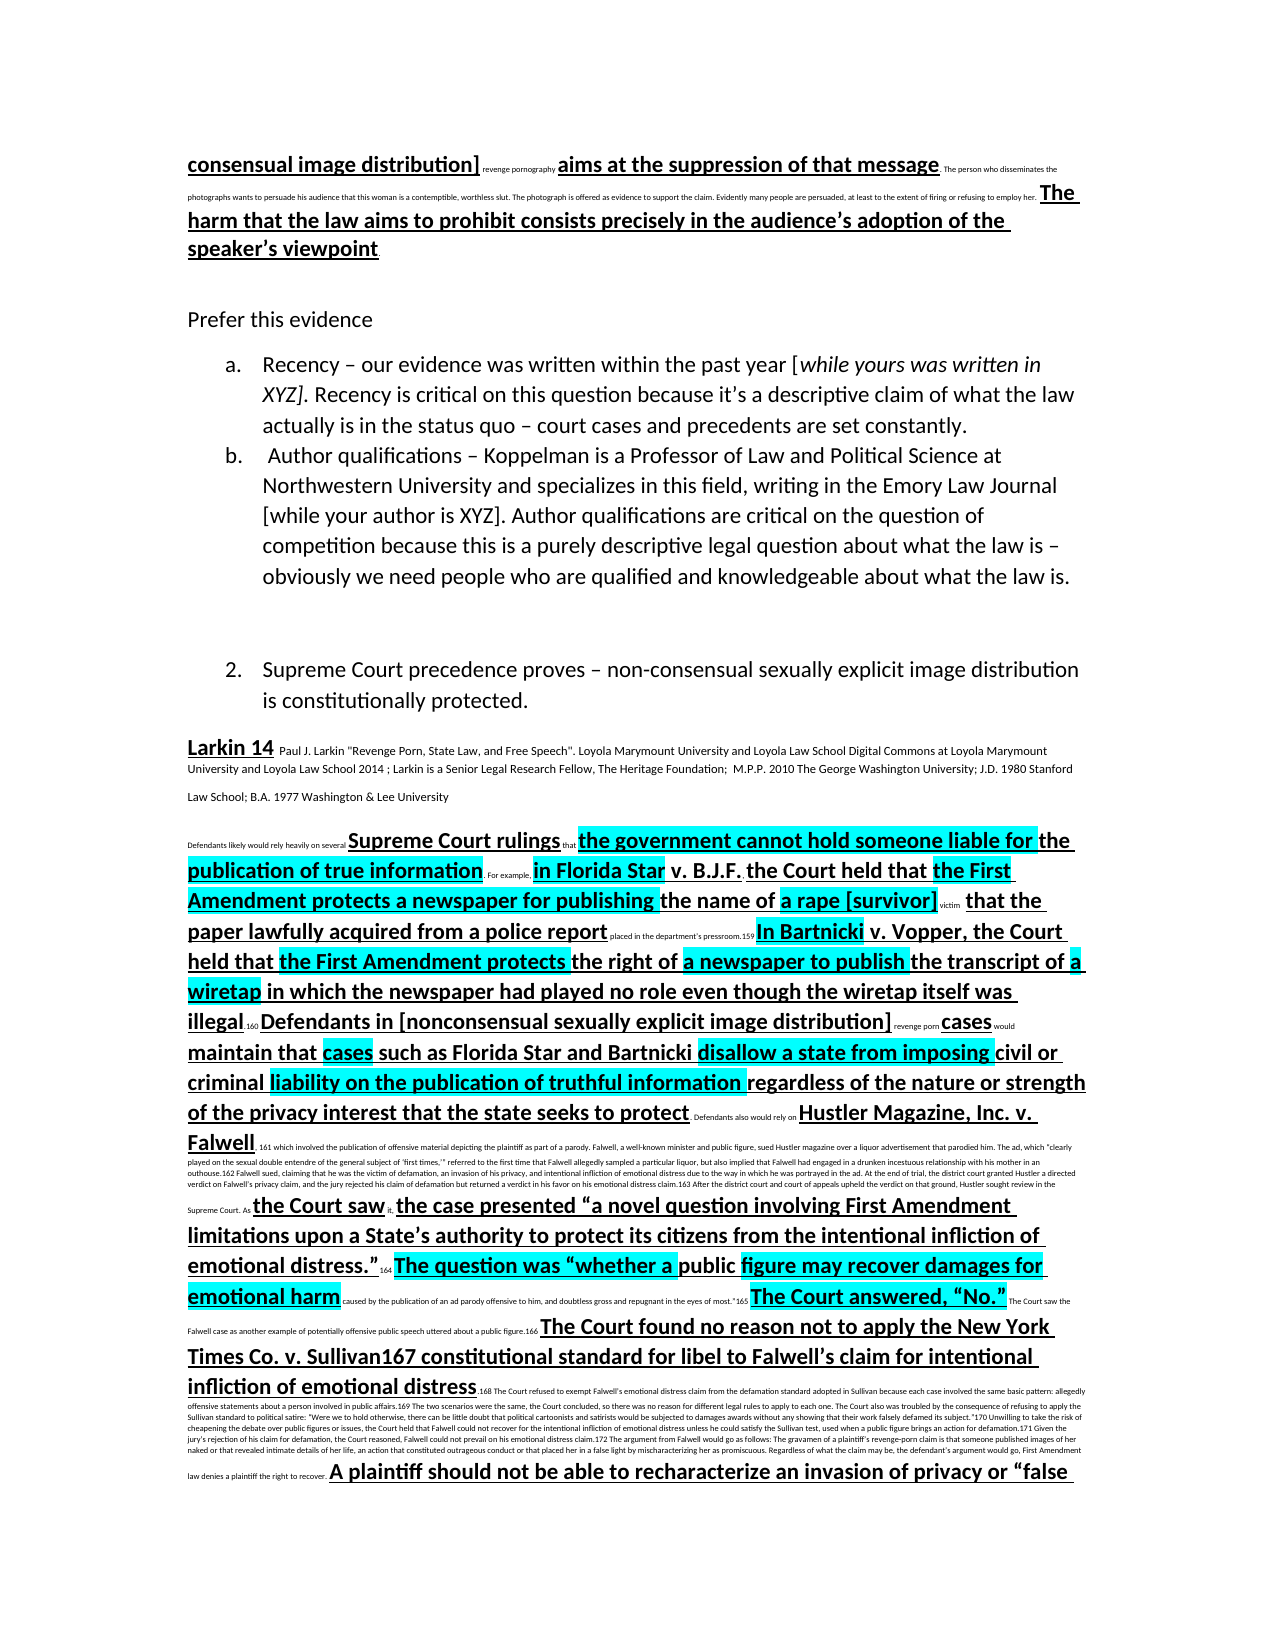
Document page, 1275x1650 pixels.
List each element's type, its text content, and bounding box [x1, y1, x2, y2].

list Supreme Court precedence proves – non-consensual sexually explicit image distribution is constitutionally protected. [225, 656, 1087, 714]
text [187, 826, 1087, 1485]
list Recency – our evidence was written within the past year [while yours was written in XYZ]. Recency is critical on this question because it’s a descriptive claim of what the law actually is in the status quo – court cases and precedents are set constantly. [225, 350, 1087, 439]
text Larkin 14 Paul J. Larkin "Revenge Porn, State Law, and Free Speech". Loyola Marymount University and Loyola Law School Digital Commons at Loyola Marymount University and Loyola Law School 2014 ; Larkin is a Senior Legal Research Fellow, The Heritage Foundation; M.P.P. 2010 The George Washington University; J.D. 1980 Stanford Law School; B.A. 1977 Washington & Lee University [187, 733, 1087, 807]
text Prefer this evidence [187, 306, 1087, 334]
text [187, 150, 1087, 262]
list Author qualifications – Koppelman is a Professor of Law and Political Science at Northwestern University and specializes in this field, writing in the Emory Law Journal [while your author is XYZ]. Author qualifications are critical on the question of competition because this is a purely descriptive legal question about what the law is – obviously we need people who are qualified and knowledgeable about what the law is. [225, 441, 1087, 590]
